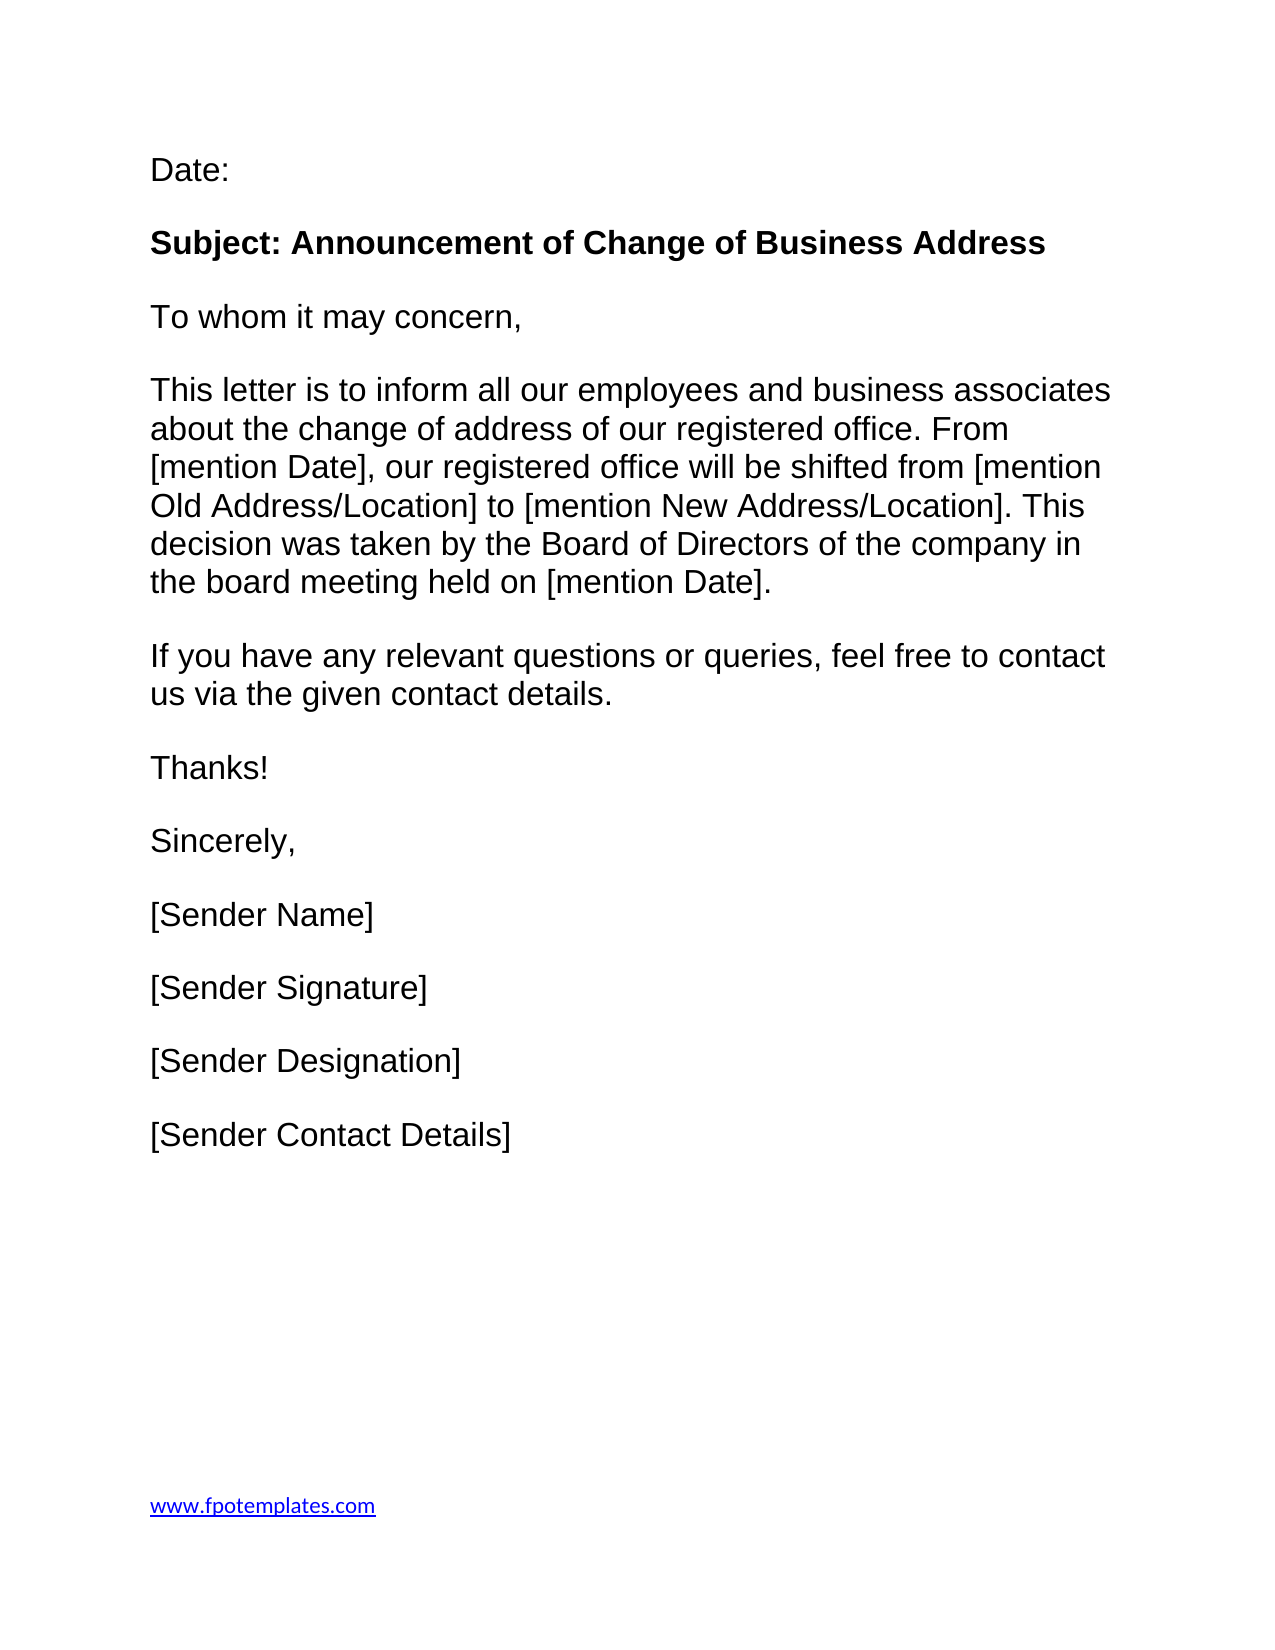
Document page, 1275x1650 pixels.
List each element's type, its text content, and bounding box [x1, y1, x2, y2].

text [Sender Contact Details] [150, 1115, 1125, 1153]
text [Sender Signature] [150, 968, 1125, 1007]
text [Sender Name] [150, 895, 1125, 933]
text This letter is to inform all our employees and business associates about the change of address of our registered office. From [mention Date], our registered office will be shifted from [mention Old Address/Location] to [mention New Address/Location]. This decision was taken by the Board of Directors of the company in the board meeting held on [mention Date]. [150, 370, 1125, 601]
text If you have any relevant questions or queries, feel free to contact us via the given contact details. [150, 636, 1125, 713]
text [Sender Designation] [150, 1042, 1125, 1080]
text Subject: Announcement of Change of Business Address [150, 223, 1125, 262]
text To whom it may concern, [150, 297, 1125, 335]
text Sincerely, [150, 821, 1125, 860]
text Thanks! [150, 748, 1125, 786]
text Date: [150, 150, 1125, 188]
